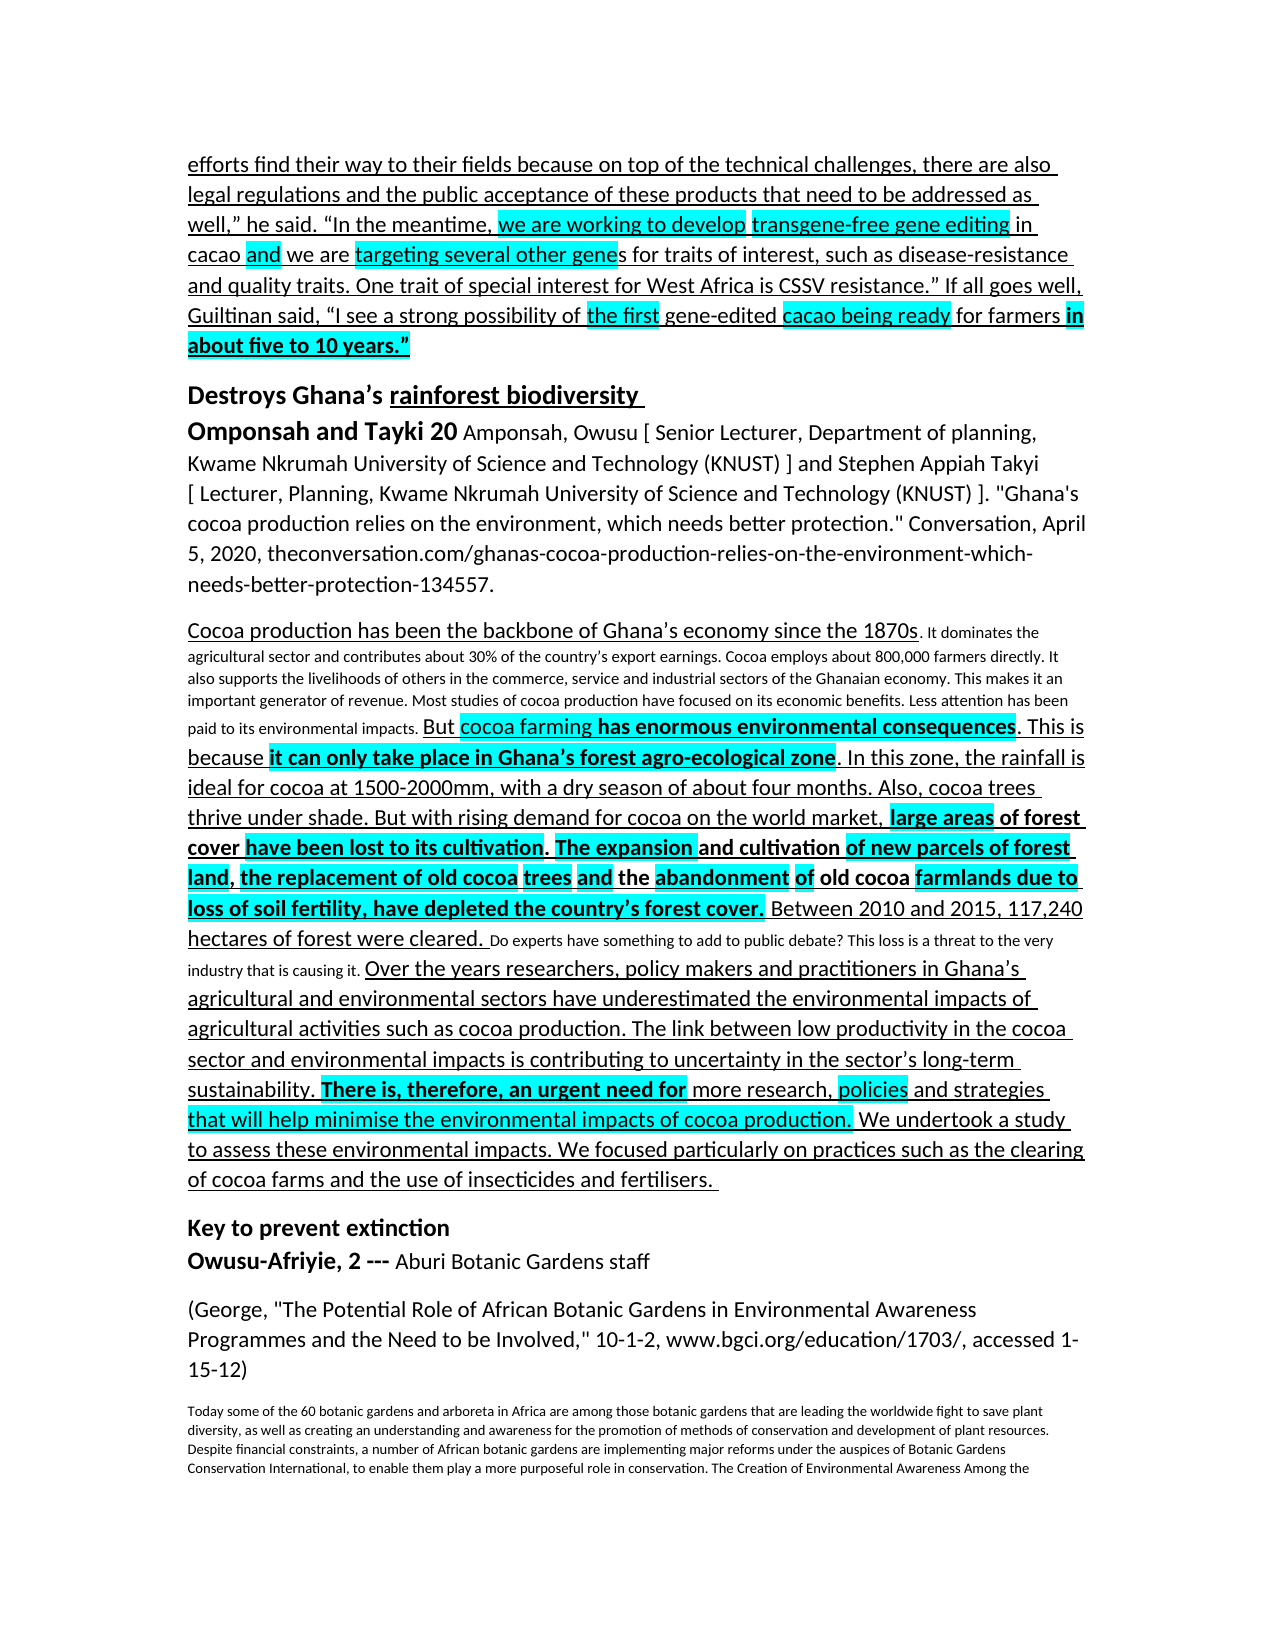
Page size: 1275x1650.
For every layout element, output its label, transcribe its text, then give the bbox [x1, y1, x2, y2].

text (George, "The Potential Role of African Botanic Gardens in Environmental Awareness Programmes and the Need to be Involved," 10-1-2, www.bgci.org/education/1703/, accessed 1-15-12) [187, 1295, 1087, 1383]
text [187, 1402, 1087, 1478]
text Key to prevent extinction [187, 1212, 1087, 1243]
text Owusu-Afriyie, 2 --- Aburi Botanic Gardens staff [187, 1245, 1087, 1276]
text Cocoa production has been the backbone of Ghana’s economy since the 1870s. It dominates the agricultural sector and contributes about 30% of the country’s export earnings. Cocoa employs about 800,000 farmers directly. It also supports the livelihoods of others in the commerce, service and industrial sectors of the Ghanaian economy. This makes it an important generator of revenue. Most studies of cocoa production have focused on its economic benefits. Less attention has been paid to its environmental impacts. But cocoa farming has enormous environmental consequences. This is because it can only take place in Ghana’s forest agro-ecological zone. In this zone, the rainfall is ideal for cocoa at 1500-2000mm, with a dry season of about four months. Also, cocoa trees thrive under shade. But with rising demand for cocoa on the world market, large areas of forest cover have been lost to its cultivation. The expansion and cultivation of new parcels of forest land, the replacement of old cocoa trees and the abandonment of old cocoa farmlands due to loss of soil fertility, have depleted the country’s forest cover. Between 2010 and 2015, 117,240 hectares of forest were cleared. Do experts have something to add to public debate? This loss is a threat to the very industry that is causing it. Over the years researchers, policy makers and practitioners in Ghana’s agricultural and environmental sectors have underestimated the environmental impacts of agricultural activities such as cocoa production. The link between low productivity in the cocoa sector and environmental impacts is contributing to uncertainty in the sector’s long-term sustainability. There is, therefore, an urgent need for more research, policies and strategies that will help minimise the environmental impacts of cocoa production. We undertook a study to assess these environmental impacts. We focused particularly on practices such as the clearing of cocoa farms and the use of insecticides and fertilisers. [187, 617, 1087, 1194]
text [187, 150, 1087, 359]
text Omponsah and Tayki 20 Amponsah, Owusu [ Senior Lecturer, Department of planning, Kwame Nkrumah University of Science and Technology (KNUST) ] and Stephen Appiah Takyi [ Lecturer, Planning, Kwame Nkrumah University of Science and Technology (KNUST) ]. "Ghana's cocoa production relies on the environment, which needs better protection." Conversation, April 5, 2020, theconversation.com/ghanas-cocoa-production-relies-on-the-environment-which-needs-better-protection-134557. [187, 414, 1087, 598]
subtitle Destroys Ghana’s rainforest biodiversity [187, 378, 1087, 411]
